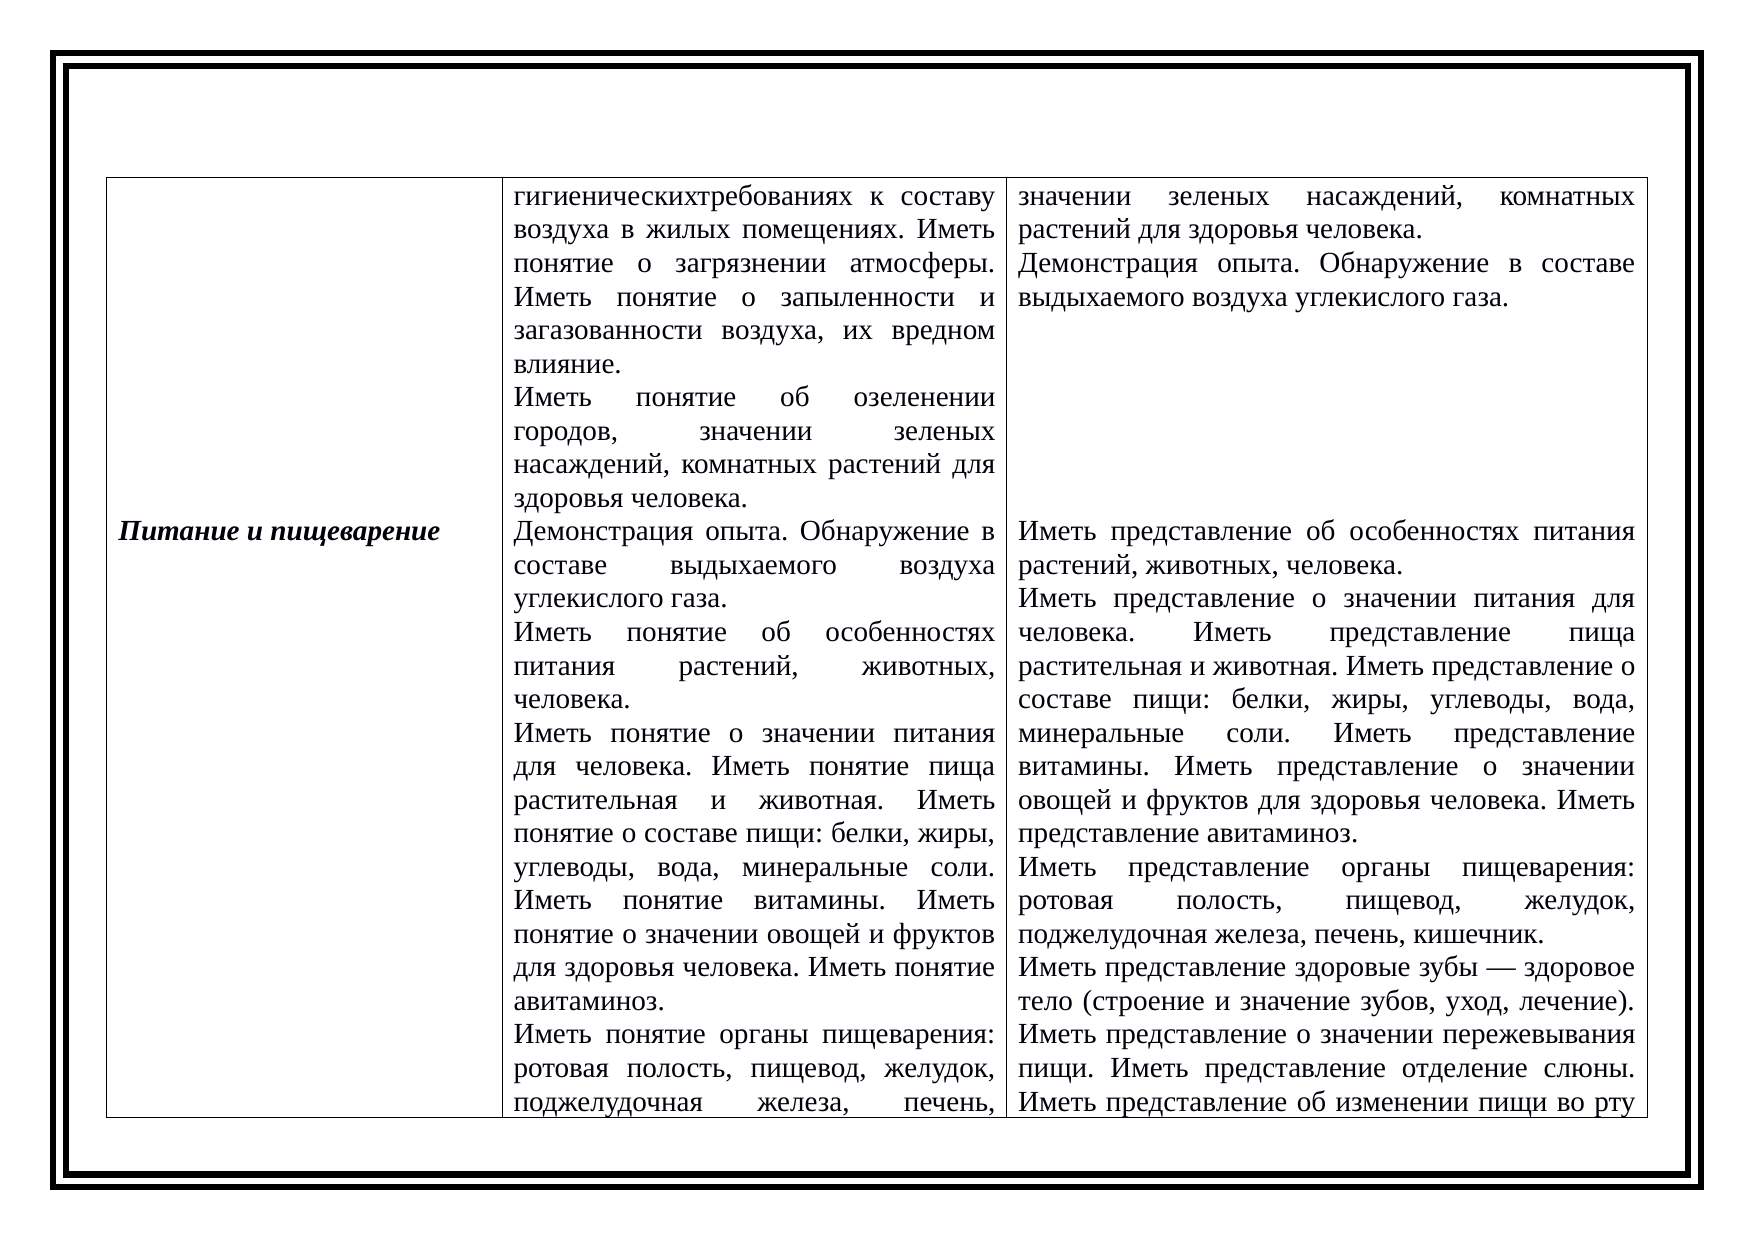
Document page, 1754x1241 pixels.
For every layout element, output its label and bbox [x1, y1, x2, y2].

table_cell [1007, 178, 1647, 1117]
table_cell [503, 178, 1006, 1117]
table_cell [107, 178, 502, 1117]
